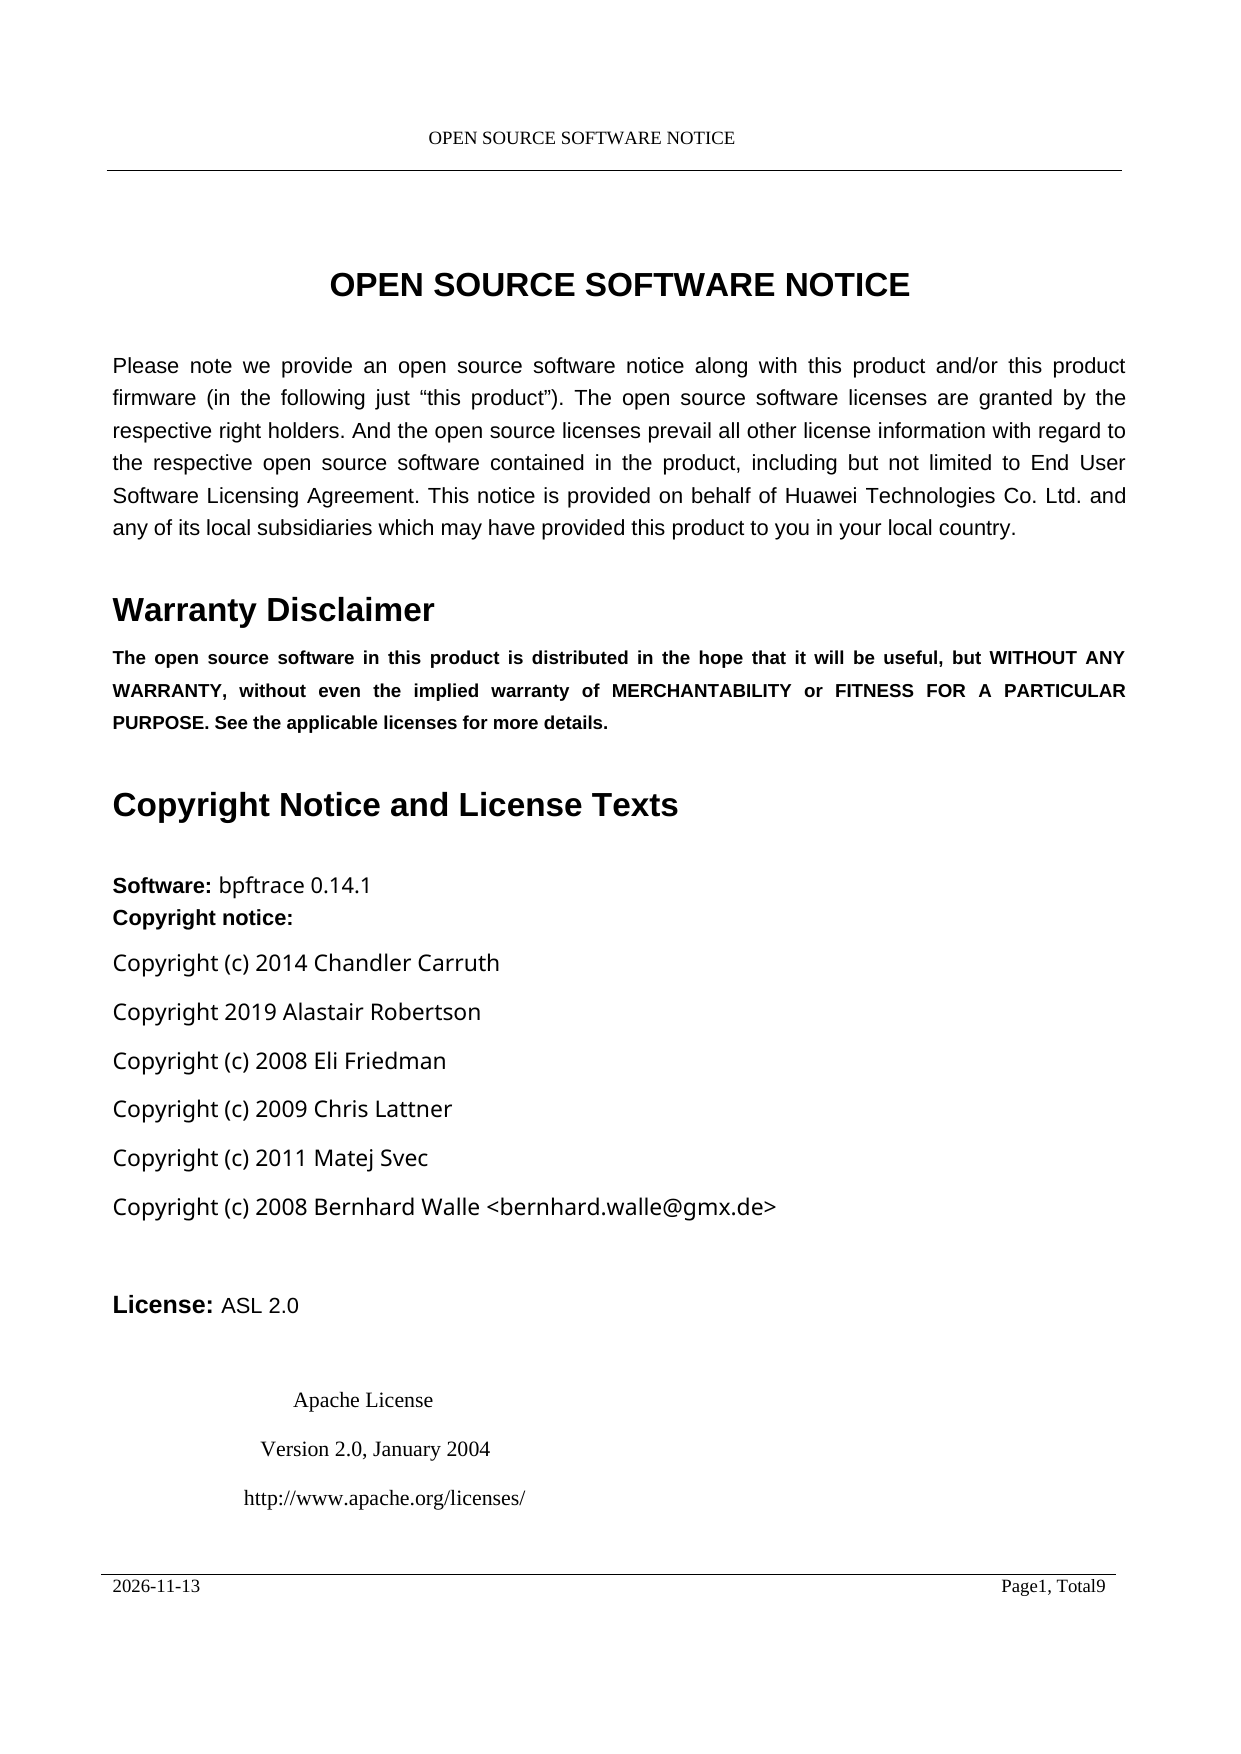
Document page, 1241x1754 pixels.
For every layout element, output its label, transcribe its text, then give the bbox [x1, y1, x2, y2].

text The open source software in this product is distributed in the hope that it will be useful, but WITHOUT ANY WARRANTY, without even the implied warranty of MERCHANTABILITY or FITNESS FOR A PARTICULAR PURPOSE. See the applicable licenses for more details. [112, 641, 1128, 739]
text Copyright (c) 2014 Chandler Carruth Copyright 2019 Alastair Robertson Copyright (c) 2008 Eli Friedman Copyright (c) 2009 Chris Lattner Copyright (c) 2011 Matej Svec Copyright (c) 2008 Bernhard Walle <bernhard.walle@gmx.de> [112, 947, 1128, 1272]
text OPEN SOURCE SOFTWARE NOTICE [112, 251, 1128, 316]
text Copyright notice: [112, 901, 1128, 934]
text License: ASL 2.0 [112, 1288, 1128, 1320]
text Software: bpftrace 0.14.1 [112, 869, 1128, 901]
text Warranty Disclaimer [112, 576, 1128, 641]
text Please note we provide an open source software notice along with this product and/or this product firmware (in the following just “this product”). The open source software licenses are granted by the respective right holders. And the open source licenses prevail all other license information with regard to the respective open source software contained in the product, including but not limited to End User Software Licensing Agreement. This notice is provided on behalf of Huawei Technologies Co. Ltd. and any of its local subsidiaries which may have provided this product to you in your local country. [112, 349, 1128, 544]
text Copyright Notice and License Texts [112, 771, 1128, 836]
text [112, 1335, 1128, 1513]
